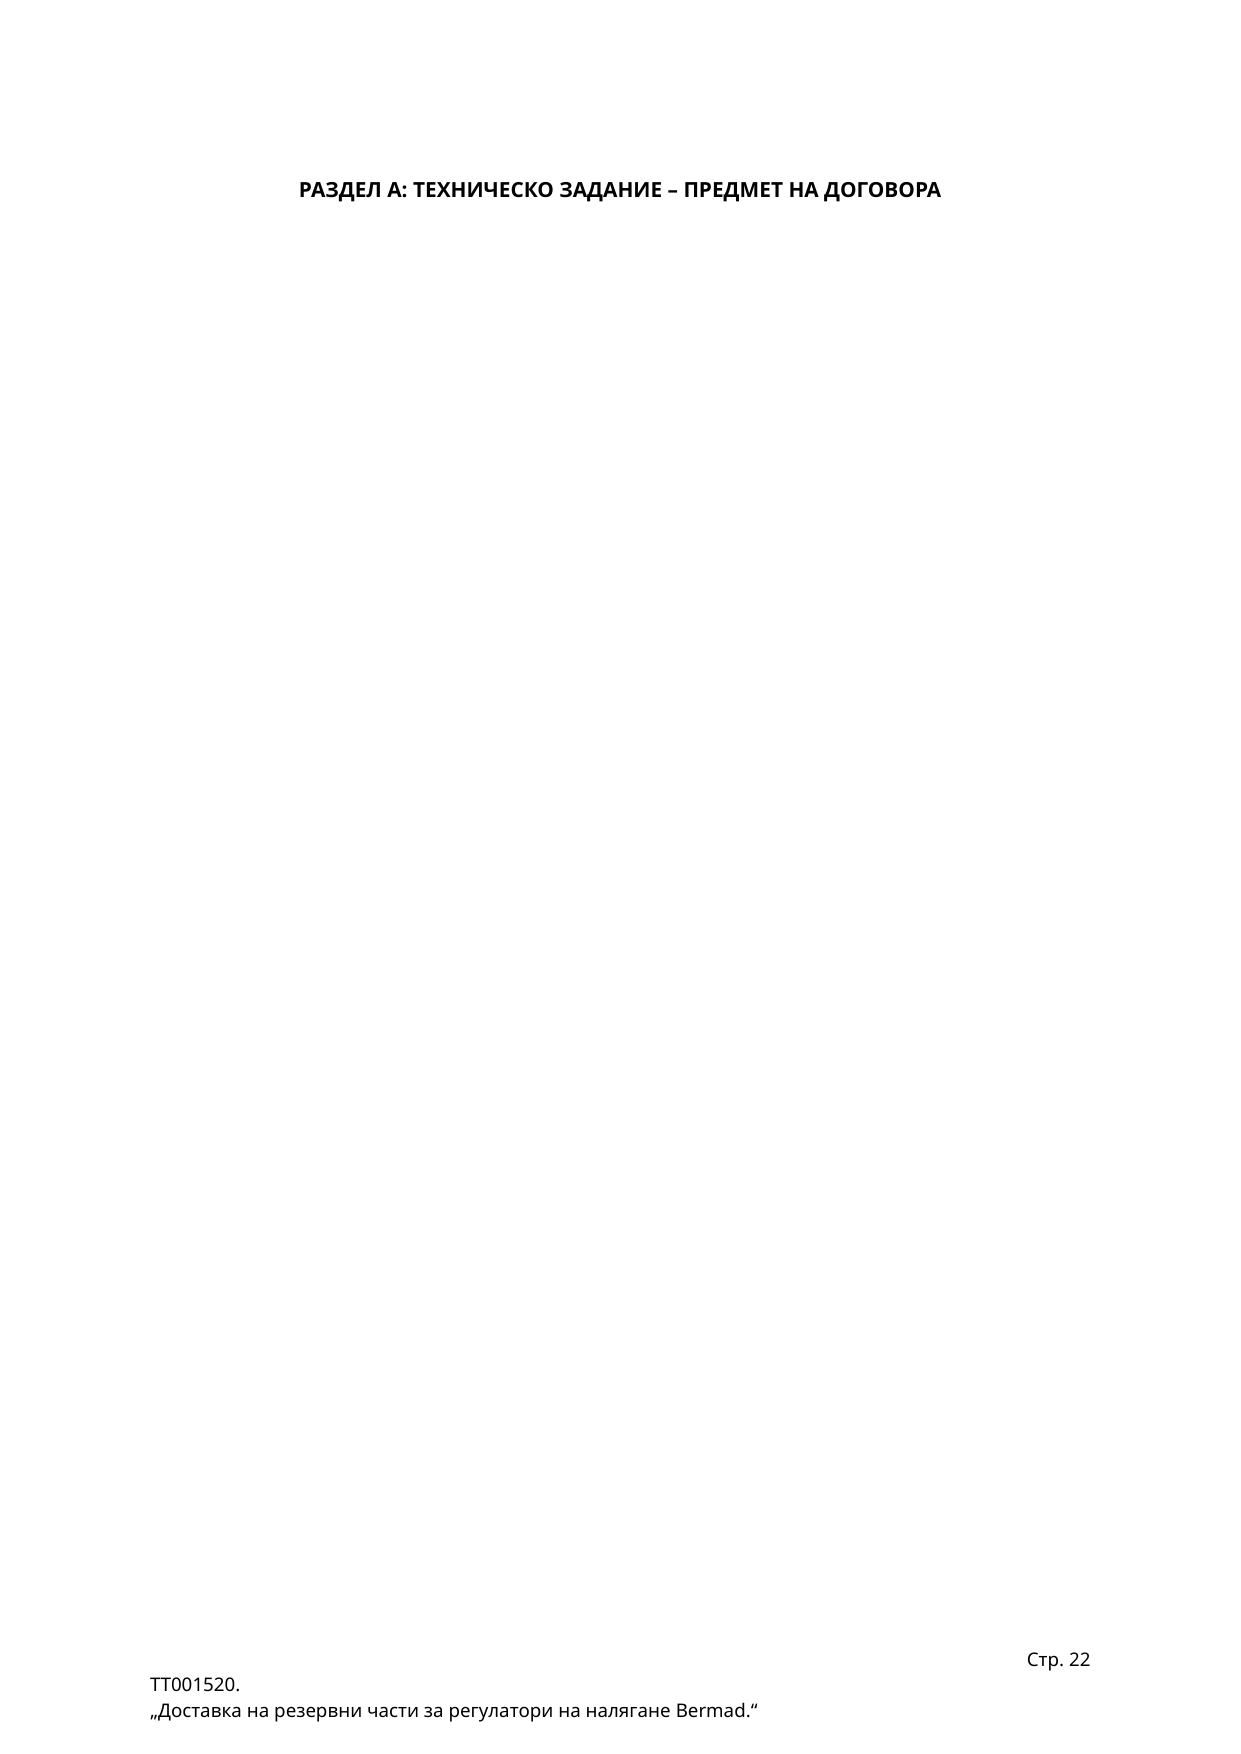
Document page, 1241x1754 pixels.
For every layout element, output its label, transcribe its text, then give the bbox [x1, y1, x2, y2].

subtitle РАЗДЕЛ А: ТЕХНИЧЕСКО ЗАДАНИЕ – ПРЕДМЕТ НА ДОГОВОРА [150, 175, 1090, 203]
